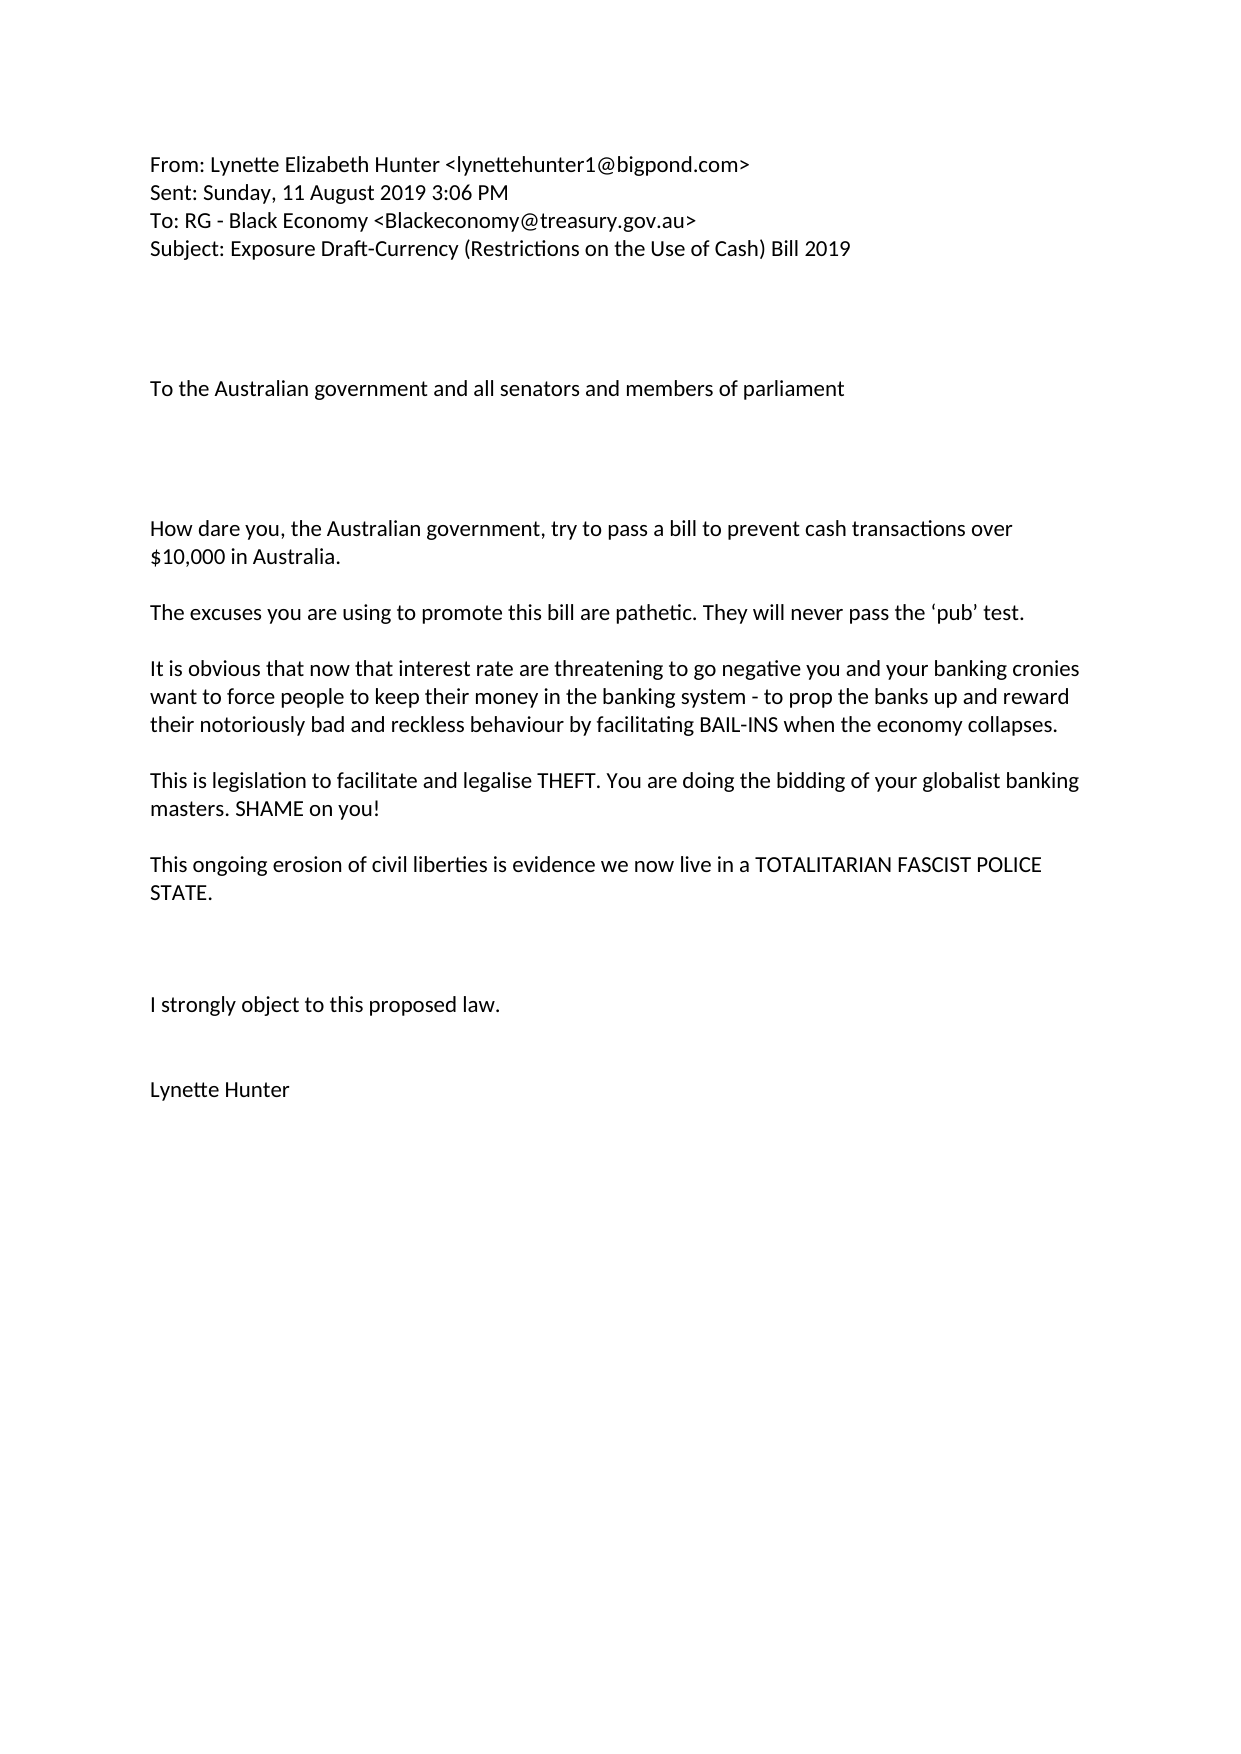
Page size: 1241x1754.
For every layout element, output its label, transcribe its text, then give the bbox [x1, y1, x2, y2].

text Lynette Hunter [150, 1075, 1090, 1103]
text The excuses you are using to promote this bill are pathetic. They will never pass the ‘pub’ test. [150, 598, 1090, 626]
text How dare you, the Australian government, try to pass a bill to prevent cash transactions over $10,000 in Australia. [150, 514, 1090, 570]
text To the Australian government and all senators and members of parliament [150, 374, 1090, 402]
text It is obvious that now that interest rate are threatening to go negative you and your banking cronies want to force people to keep their money in the banking system - to prop the banks up and reward their notoriously bad and reckless behaviour by facilitating BAIL-INS when the economy collapses. [150, 654, 1090, 738]
text This is legislation to facilitate and legalise THEFT. You are doing the bidding of your globalist banking masters. SHAME on you! [150, 766, 1090, 822]
text This ongoing erosion of civil liberties is evidence we now live in a TOTALITARIAN FASCIST POLICE STATE. [150, 851, 1090, 907]
text From: Lynette Elizabeth Hunter <lynettehunter1@bigpond.com> Sent: Sunday, 11 August 2019 3:06 PM To: RG - Black Economy <Blackeconomy@treasury.gov.au> Subject: Exposure Draft-Currency (Restrictions on the Use of Cash) Bill 2019 [150, 150, 1090, 262]
text I strongly object to this proposed law. [150, 991, 1090, 1019]
